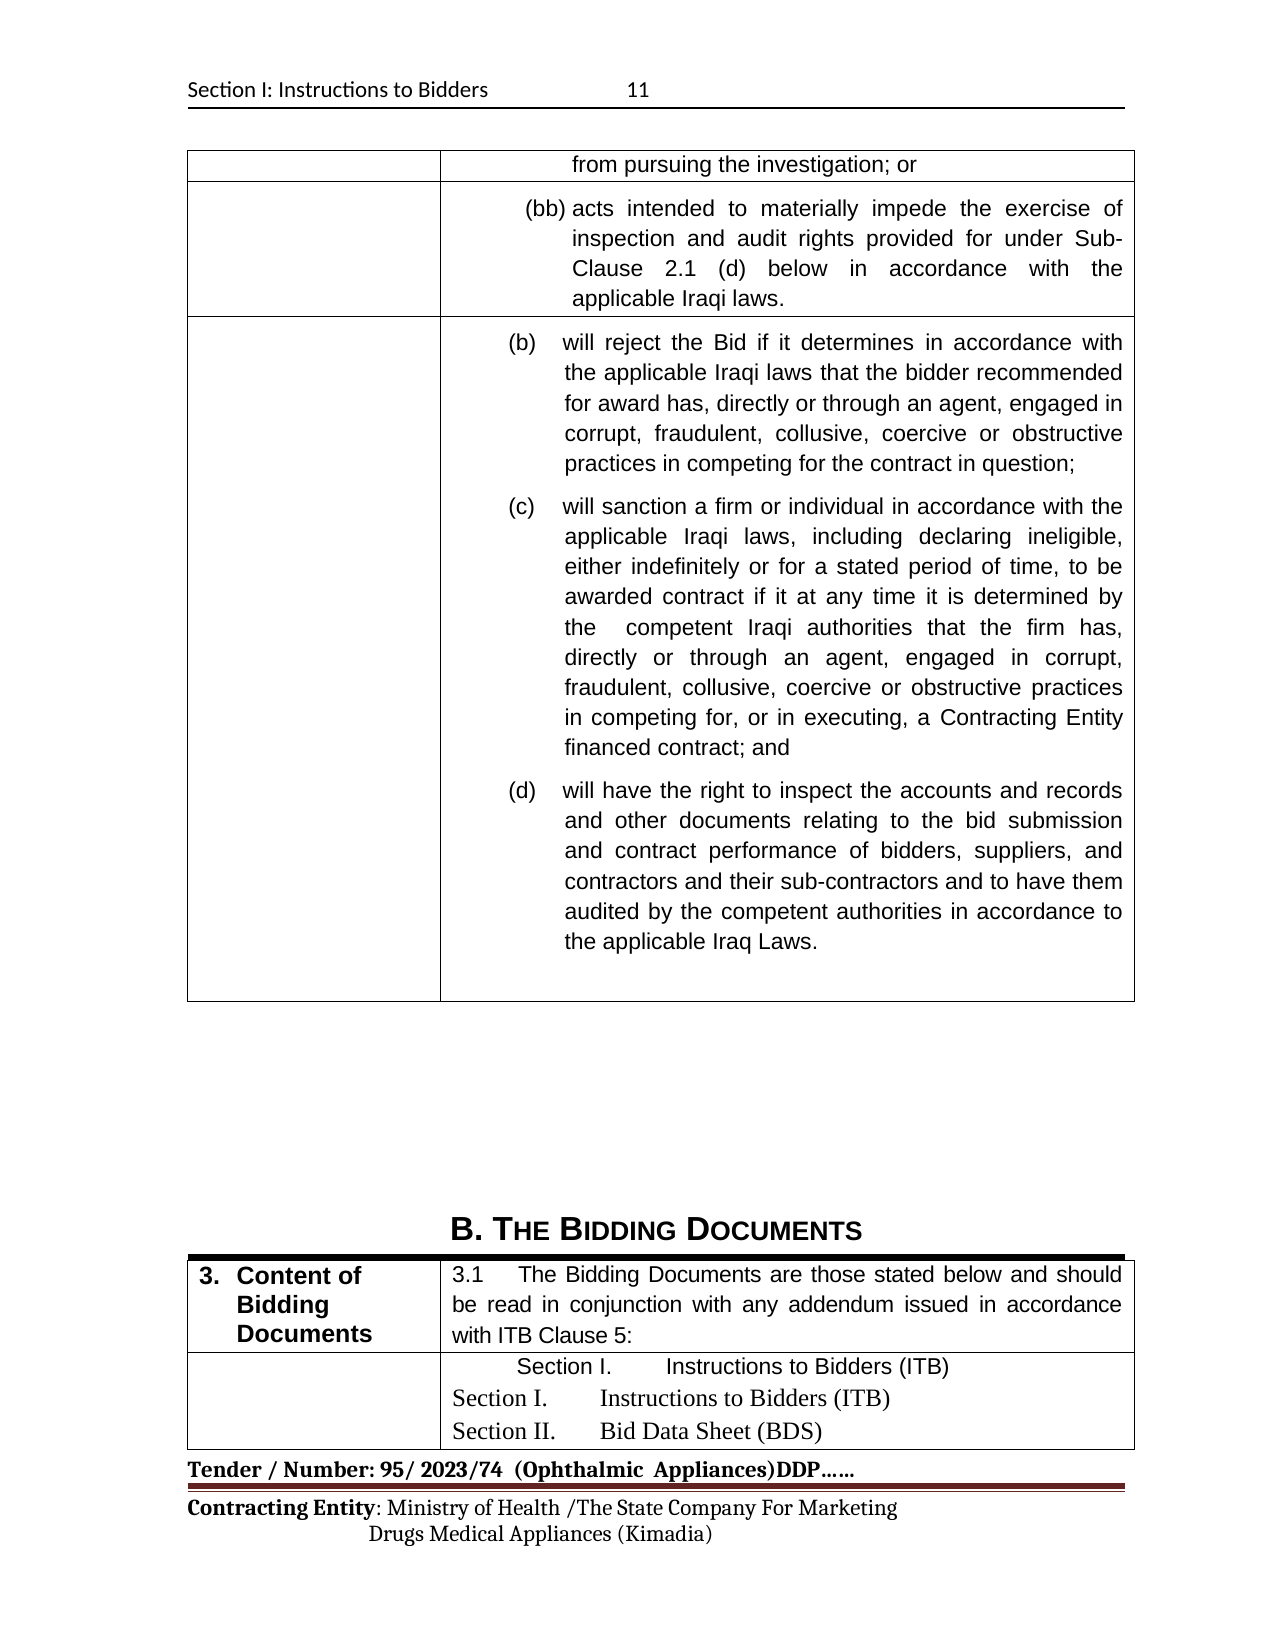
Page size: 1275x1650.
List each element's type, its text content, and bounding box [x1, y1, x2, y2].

table_cell [188, 317, 440, 1001]
table_cell (bb) acts intended to materially impede the exercise of inspection and audit rights provided for under Sub-Clause 2.1 (d) below in accordance with the applicable Iraqi laws. [441, 182, 1134, 316]
table_cell [188, 151, 440, 181]
table_cell (b) will reject the Bid if it determines in accordance with the applicable Iraqi laws that the bidder recommended for award has, directly or through an agent, engaged in corrupt, fraudulent, collusive, coercive or obstructive practices in competing for the contract in question; (c) will sanction a firm or individual in accordance with the applicable Iraqi laws, including declaring ineligible, either indefinitely or for a stated period of time, to be awarded contract if it at any time it is determined by the competent Iraqi authorities that the firm has, directly or through an agent, engaged in corrupt, fraudulent, collusive, coercive or obstructive practices in competing for, or in executing, a Contracting Entity financed contract; and (d) will have the right to inspect the accounts and records and other documents relating to the bid submission and contract performance of bidders, suppliers, and contractors and their sub-contractors and to have them audited by the competent authorities in accordance to the applicable Iraq Laws. [441, 317, 1134, 1001]
table_header 3. Content of Bidding Documents [188, 1261, 440, 1352]
text B. The Bidding Documents [187, 1209, 1125, 1260]
table_header 3.1 The Bidding Documents are those stated below and should be read in conjunction with any addendum issued in accordance with ITB Clause 5: [441, 1261, 1134, 1352]
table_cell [441, 151, 1134, 181]
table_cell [441, 1353, 1134, 1449]
table_cell [188, 182, 440, 316]
table_cell [188, 1353, 440, 1449]
